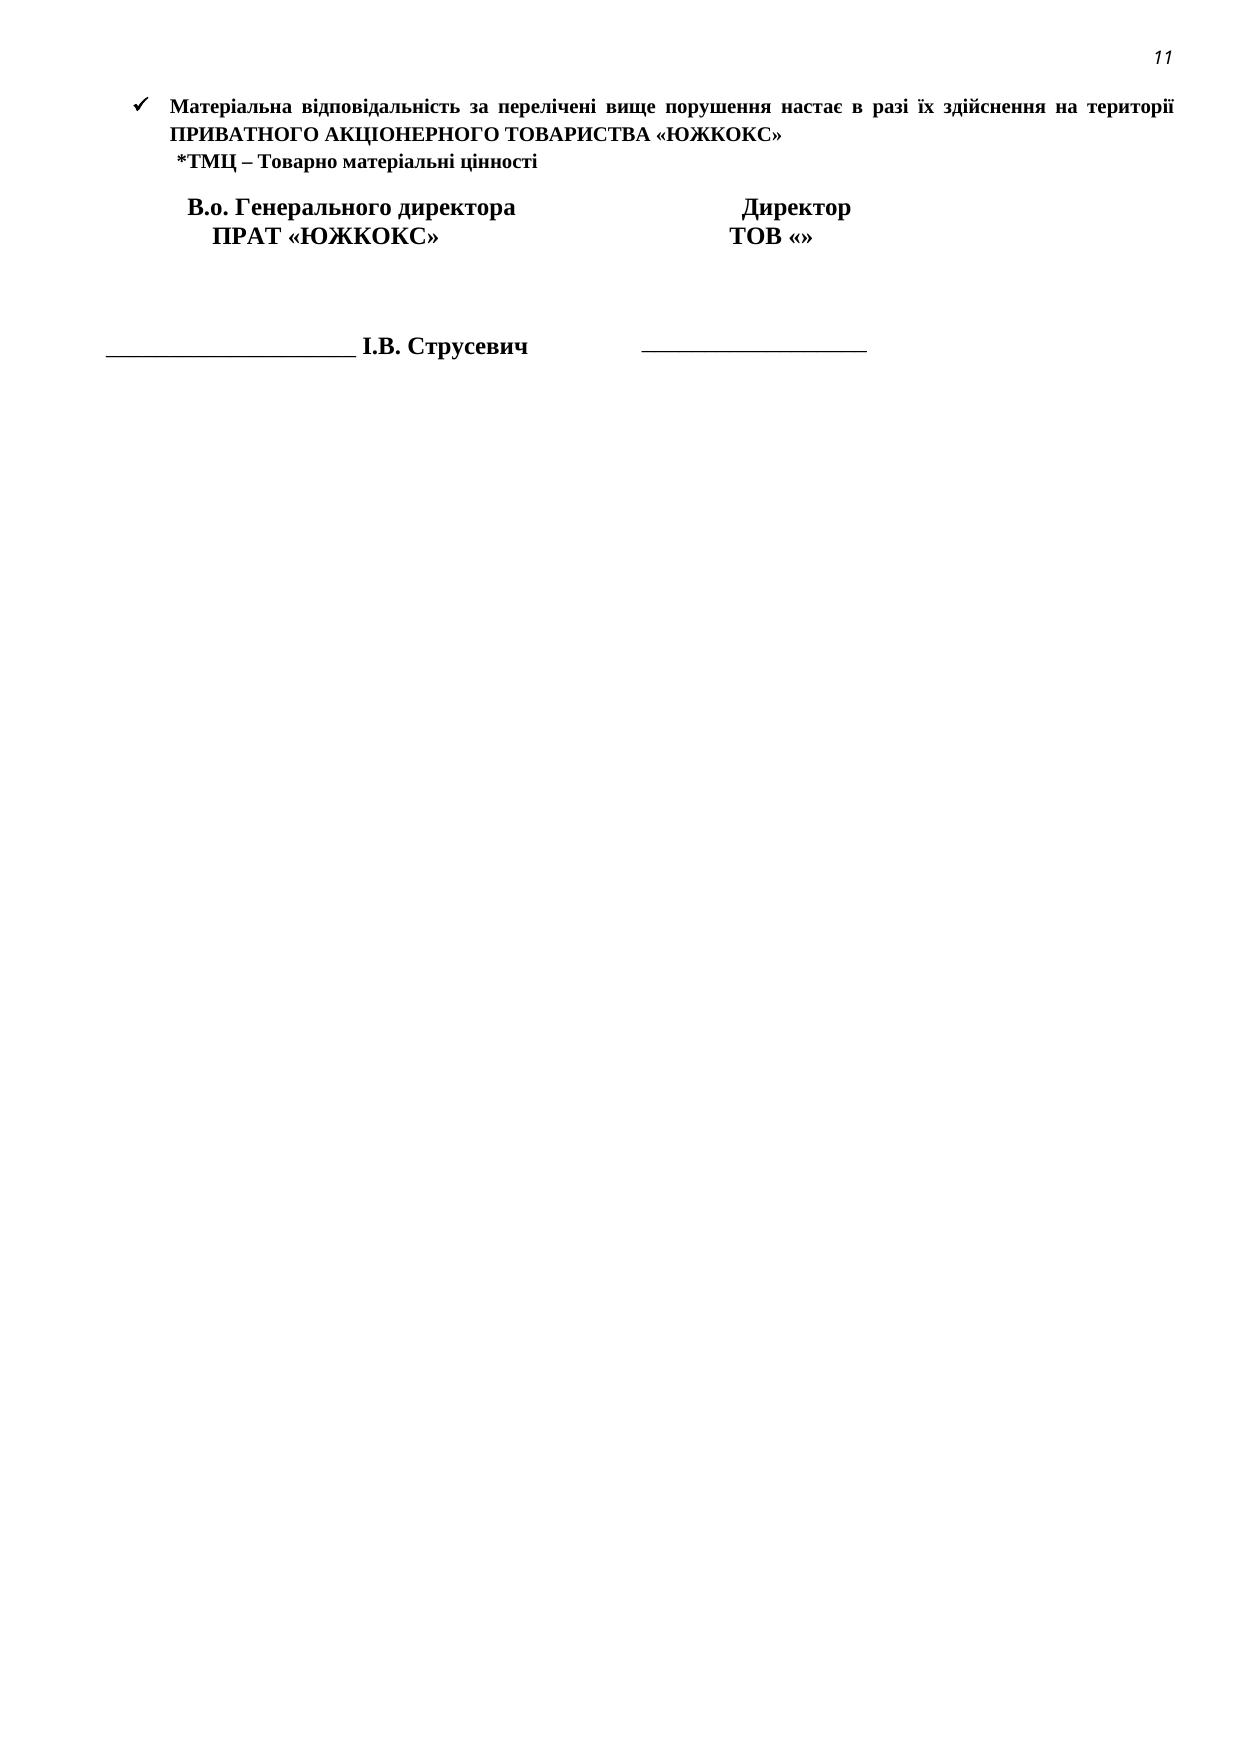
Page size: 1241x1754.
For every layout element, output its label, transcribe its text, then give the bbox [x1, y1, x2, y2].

list Матеріальна відповідальність за перелічені вище порушення настає в разі їх здійснення на території ПРИВАТНОГО АКЦІОНЕРНОГО ТОВАРИСТВА «ЮЖКОКС» [132, 94, 1175, 146]
list *ТМЦ – Товарно матеріальні цінності [176, 149, 1175, 173]
table_header Директор ТОВ «» __________________ [593, 173, 1110, 389]
table_header В.о. Генерального директора ПРАТ «ЮЖКОКС» ____________________ І.В. Струсевич [95, 173, 593, 389]
